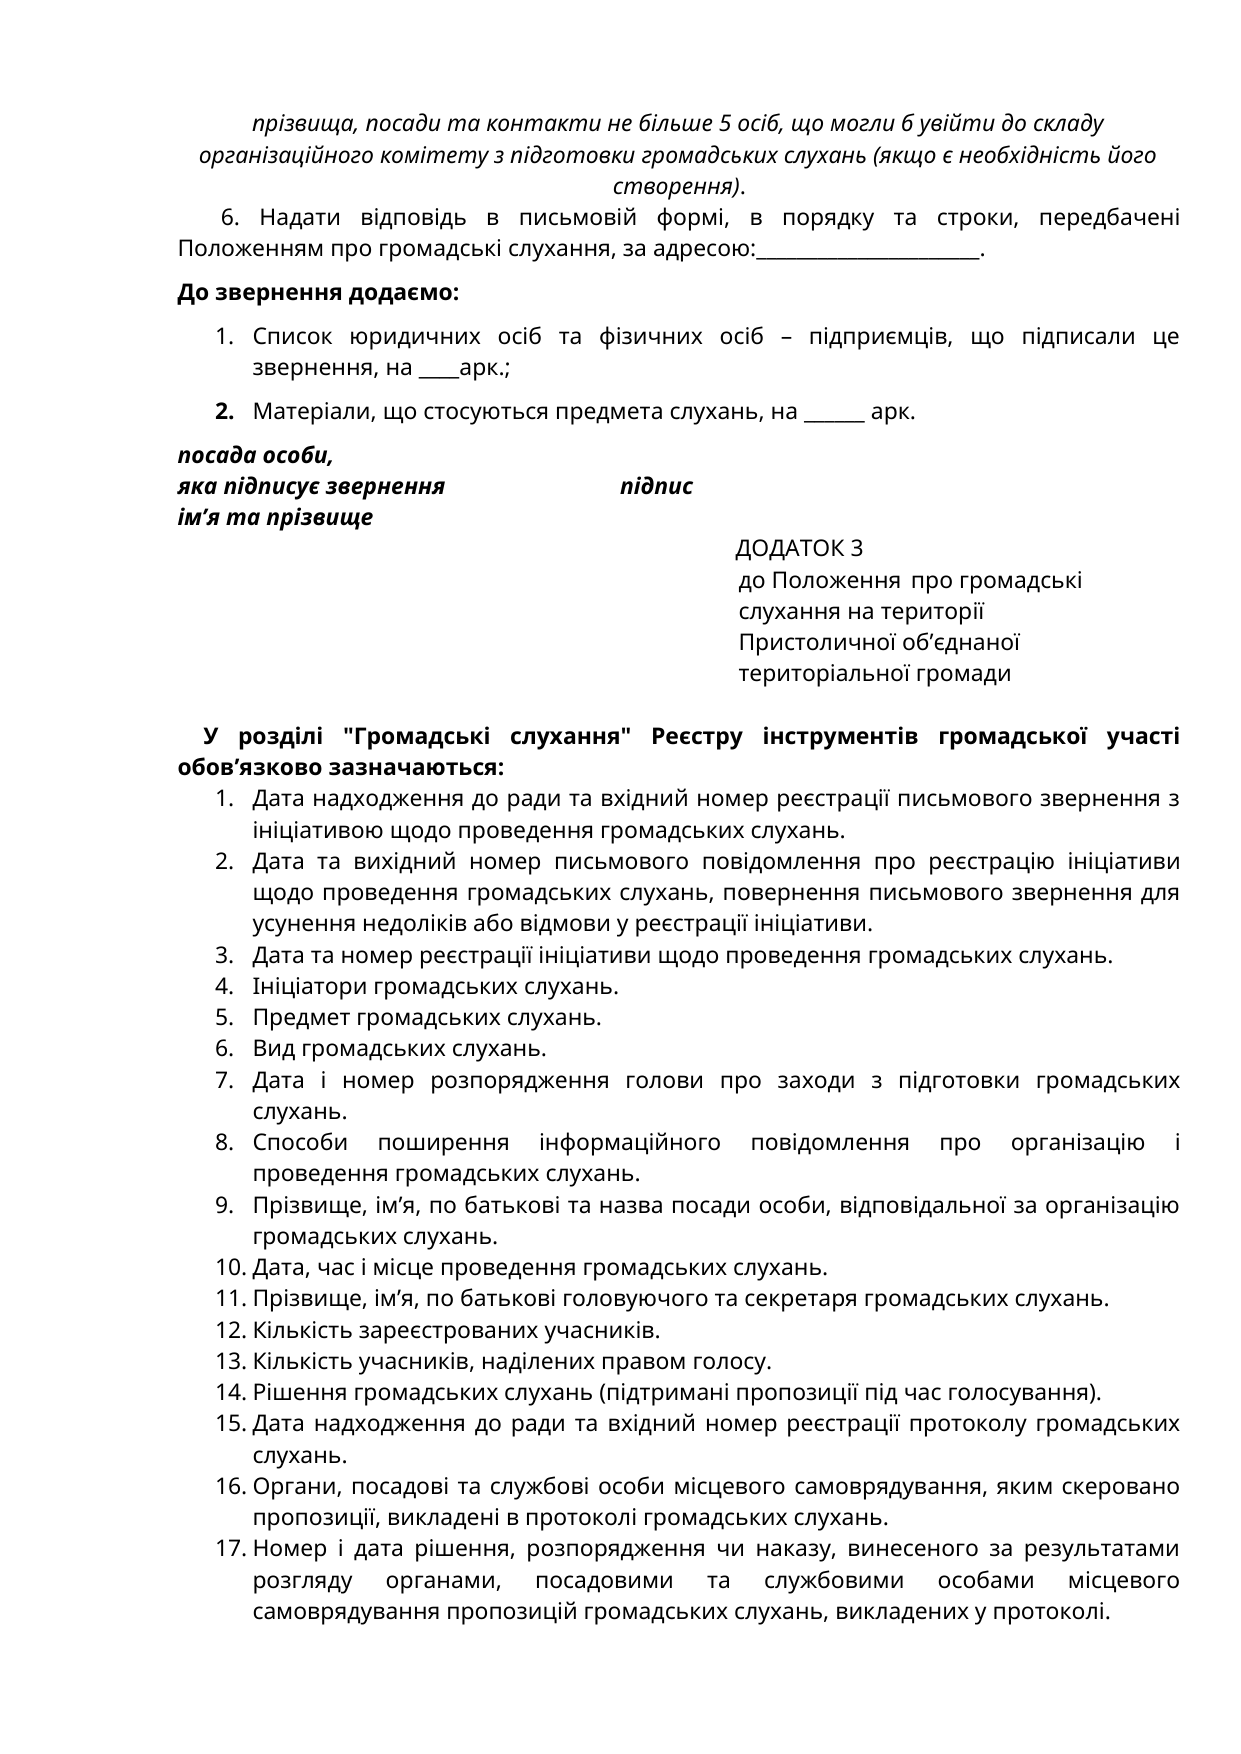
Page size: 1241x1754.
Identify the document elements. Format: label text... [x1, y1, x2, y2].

text територіальної громади [177, 657, 1181, 689]
list Матеріали, що стосуються предмета слухань, на ______ арк. [215, 395, 1181, 426]
list Прізвище, ім’я, по батькові головуючого та секретаря громадських слухань. [215, 1282, 1181, 1314]
list Предмет громадських слухань. [215, 1001, 1181, 1032]
list Кількість учасників, наділених правом голосу. [215, 1345, 1181, 1376]
list Кількість зареєстрованих учасників. [215, 1314, 1181, 1345]
text До звернення додаємо: [177, 276, 1181, 307]
text Пристоличної об’єднаної [177, 626, 1181, 657]
list Номер і дата рішення, розпорядження чи наказу, винесеного за результатами розгляду органами, посадовими та службовими особами місцевого самоврядування пропозицій громадських слухань, викладених у протоколі. [215, 1532, 1181, 1626]
list Органи, посадові та службові особи місцевого самоврядування, яким скеровано пропозиції, викладені в протоколі громадських слухань. [215, 1470, 1181, 1532]
list Дата і номер розпорядження голови про заходи з підготовки громадських слухань. [215, 1064, 1181, 1126]
list Дата надходження до ради та вхідний номер реєстрації письмового звернення з ініціативою щодо проведення громадських слухань. [215, 782, 1181, 845]
list Дата та номер реєстрації ініціативи щодо проведення громадських слухань. [215, 939, 1181, 970]
text 6. Надати відповідь в письмовій формі, в порядку та строки, передбачені Положенням про громадські слухання, за адресою:______________________. [177, 201, 1181, 264]
list Рішення громадських слухань (підтримані пропозиції під час голосування). [215, 1376, 1181, 1407]
list Вид громадських слухань. [215, 1032, 1181, 1064]
list Способи поширення інформаційного повідомлення про організацію і проведення громадських слухань. [215, 1126, 1181, 1189]
list Дата, час і місце проведення громадських слухань. [215, 1251, 1181, 1282]
text слухання на території [177, 595, 1181, 626]
list Ініціатори громадських слухань. [215, 970, 1181, 1001]
list Прізвище, ім’я, по батькові та назва посади особи, відповідальної за організацію громадських слухань. [215, 1189, 1181, 1251]
text У розділі "Громадські слухання" Реєстру інструментів громадської участі обов’язково зазначаються: [177, 720, 1181, 782]
text прізвища, посади та контакти не більше 5 осіб, що могли б увійти до складу організаційного комітету з підготовки громадських слухань (якщо є необхідність його створення). [177, 107, 1181, 201]
list Дата та вихідний номер письмового повідомлення про реєстрацію ініціативи щодо проведення громадських слухань, повернення письмового звернення для усунення недоліків або відмови у реєстрації ініціативи. [215, 845, 1181, 939]
text до Положення про громадські [177, 564, 1181, 595]
text посада особи, [177, 439, 1181, 470]
text ім’я та прізвище [177, 501, 1181, 532]
text яка підписує звернення підпис [177, 470, 1181, 501]
list Дата надходження до ради та вхідний номер реєстрації протоколу громадських слухань. [215, 1407, 1181, 1470]
list Список юридичних осіб та фізичних осіб – підприємців, що підписали це звернення, на ____арк.; [215, 320, 1181, 382]
text ДОДАТОК 3 [177, 532, 1181, 564]
